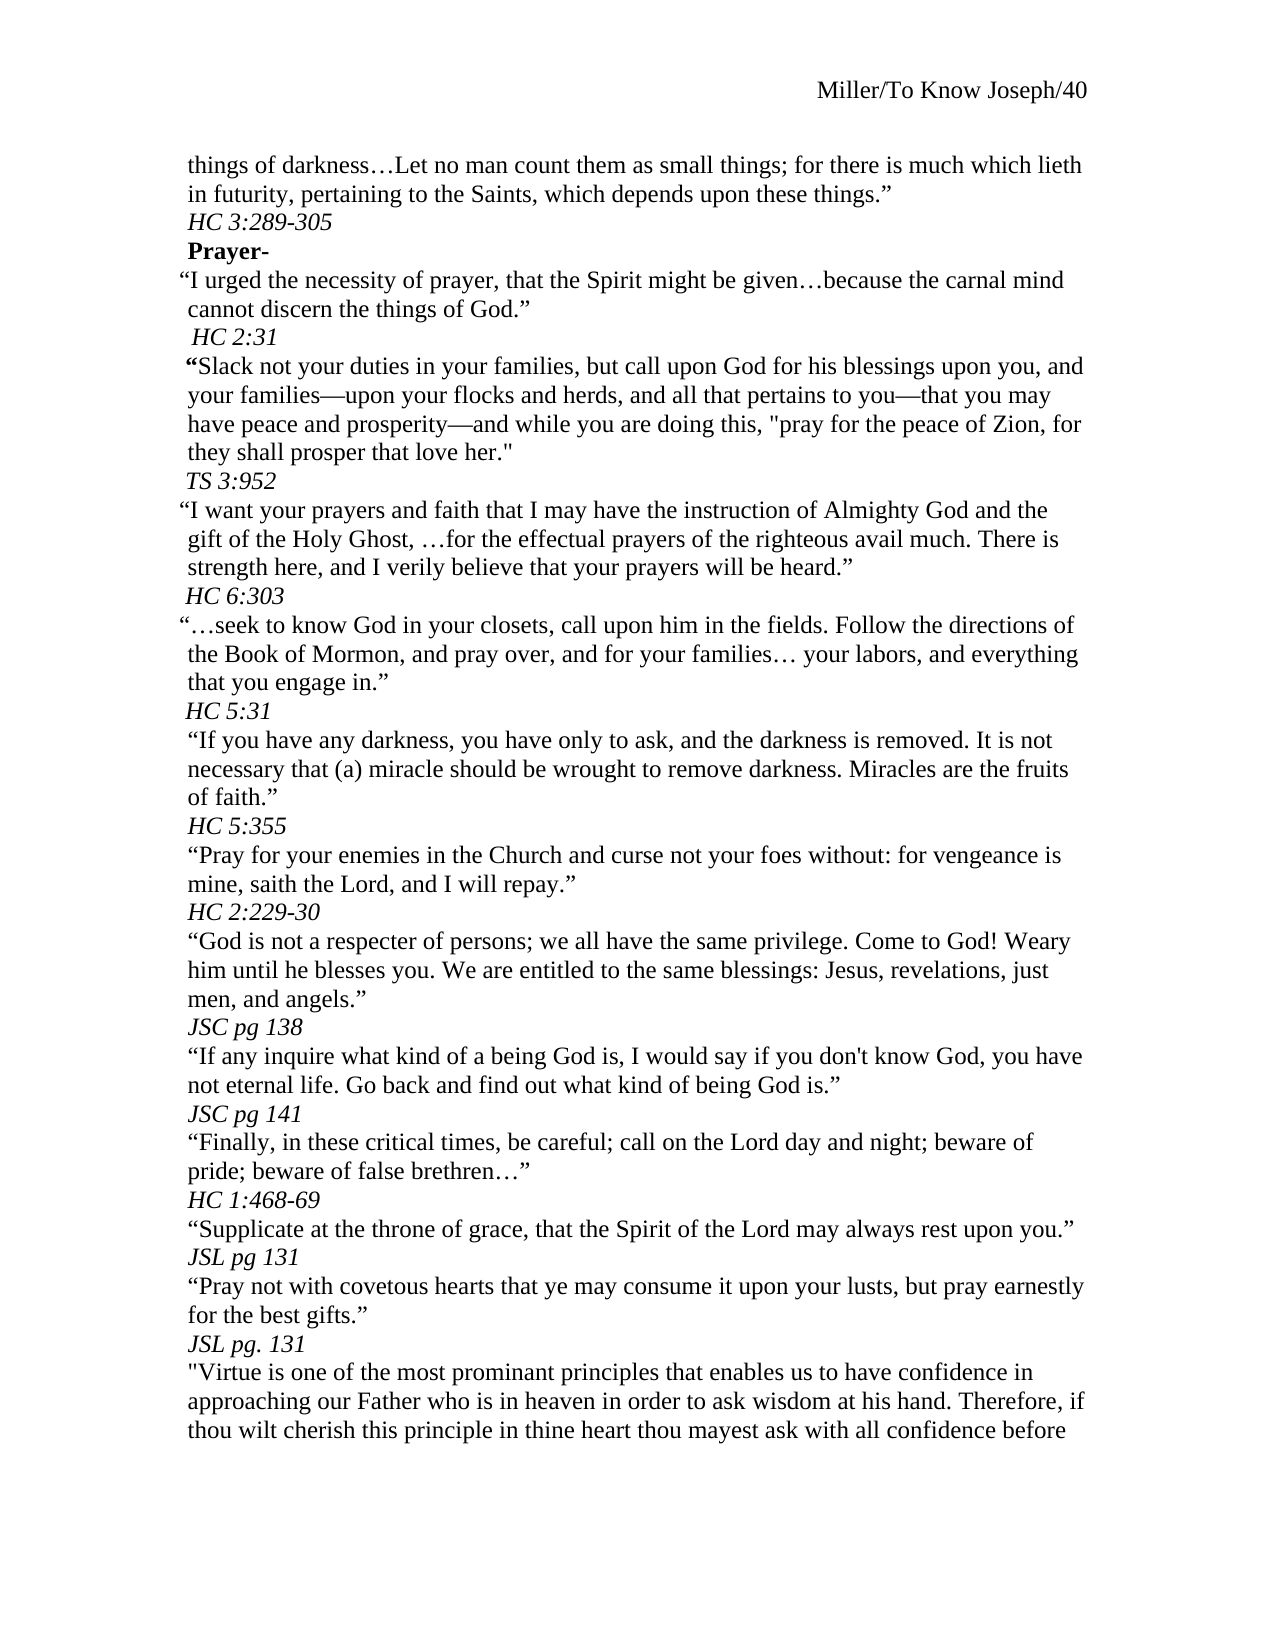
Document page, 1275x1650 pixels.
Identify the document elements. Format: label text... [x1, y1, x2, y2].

text HC 2:31 [135, 322, 1087, 351]
text “Slack not your duties in your families, but call upon God for his blessings upon you, and your families—upon your flocks and herds, and all that pertains to you—that you may have peace and prosperity—and while you are doing this, "pray for the peace of Zion, for they shall prosper that love her." [135, 351, 1087, 466]
text JSL pg 131 [187, 1242, 1087, 1271]
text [187, 1357, 1087, 1444]
text “If any inquire what kind of a being God is, I would say if you don't know God, you have not eternal life. Go back and find out what kind of being God is.” [187, 1041, 1087, 1099]
text “Pray not with covetous hearts that ye may consume it upon your lusts, but pray earnestly for the best gifts.” [187, 1271, 1087, 1329]
text “If you have any darkness, you have only to ask, and the darkness is removed. It is not necessary that (a) miracle should be wrought to remove darkness. Miracles are the fruits of faith.” [187, 725, 1087, 811]
text JSC pg 141 [187, 1099, 1087, 1127]
text “God is not a respecter of persons; we all have the same privilege. Come to God! Weary him until he blesses you. We are entitled to the same blessings: Jesus, revelations, just men, and angels.” [187, 926, 1087, 1012]
text “I want your prayers and faith that I may have the instruction of Almighty God and the gift of the Holy Ghost, …for the effectual prayers of the righteous avail much. There is strength here, and I verily believe that your prayers will be heard.” [135, 495, 1087, 581]
text HC 6:303 [135, 581, 1087, 610]
text “Supplicate at the throne of grace, that the Spirit of the Lord may always rest upon you.” [187, 1214, 1087, 1242]
text HC 3:289-305 [187, 207, 1087, 236]
text HC 1:468-69 [187, 1185, 1087, 1214]
text JSC pg 138 [187, 1012, 1087, 1041]
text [187, 150, 1087, 207]
text HC 2:229-30 [187, 897, 1087, 926]
text “Finally, in these critical times, be careful; call on the Lord day and night; beware of pride; beware of false brethren…” [187, 1127, 1087, 1185]
text “Pray for your enemies in the Church and curse not your foes without: for vengeance is mine, saith the Lord, and I will repay.” [187, 840, 1087, 897]
text “…seek to know God in your closets, call upon him in the fields. Follow the directions of the Book of Mormon, and pray over, and for your families… your labors, and everything that you engage in.” [135, 610, 1087, 696]
text HC 5:355 [187, 811, 1087, 840]
text “I urged the necessity of prayer, that the Spirit might be given…because the carnal mind cannot discern the things of God.” [135, 265, 1087, 322]
text TS 3:952 [135, 466, 1087, 495]
text HC 5:31 [135, 696, 1087, 725]
text JSL pg. 131 [187, 1329, 1087, 1357]
text Prayer- [187, 236, 1087, 265]
